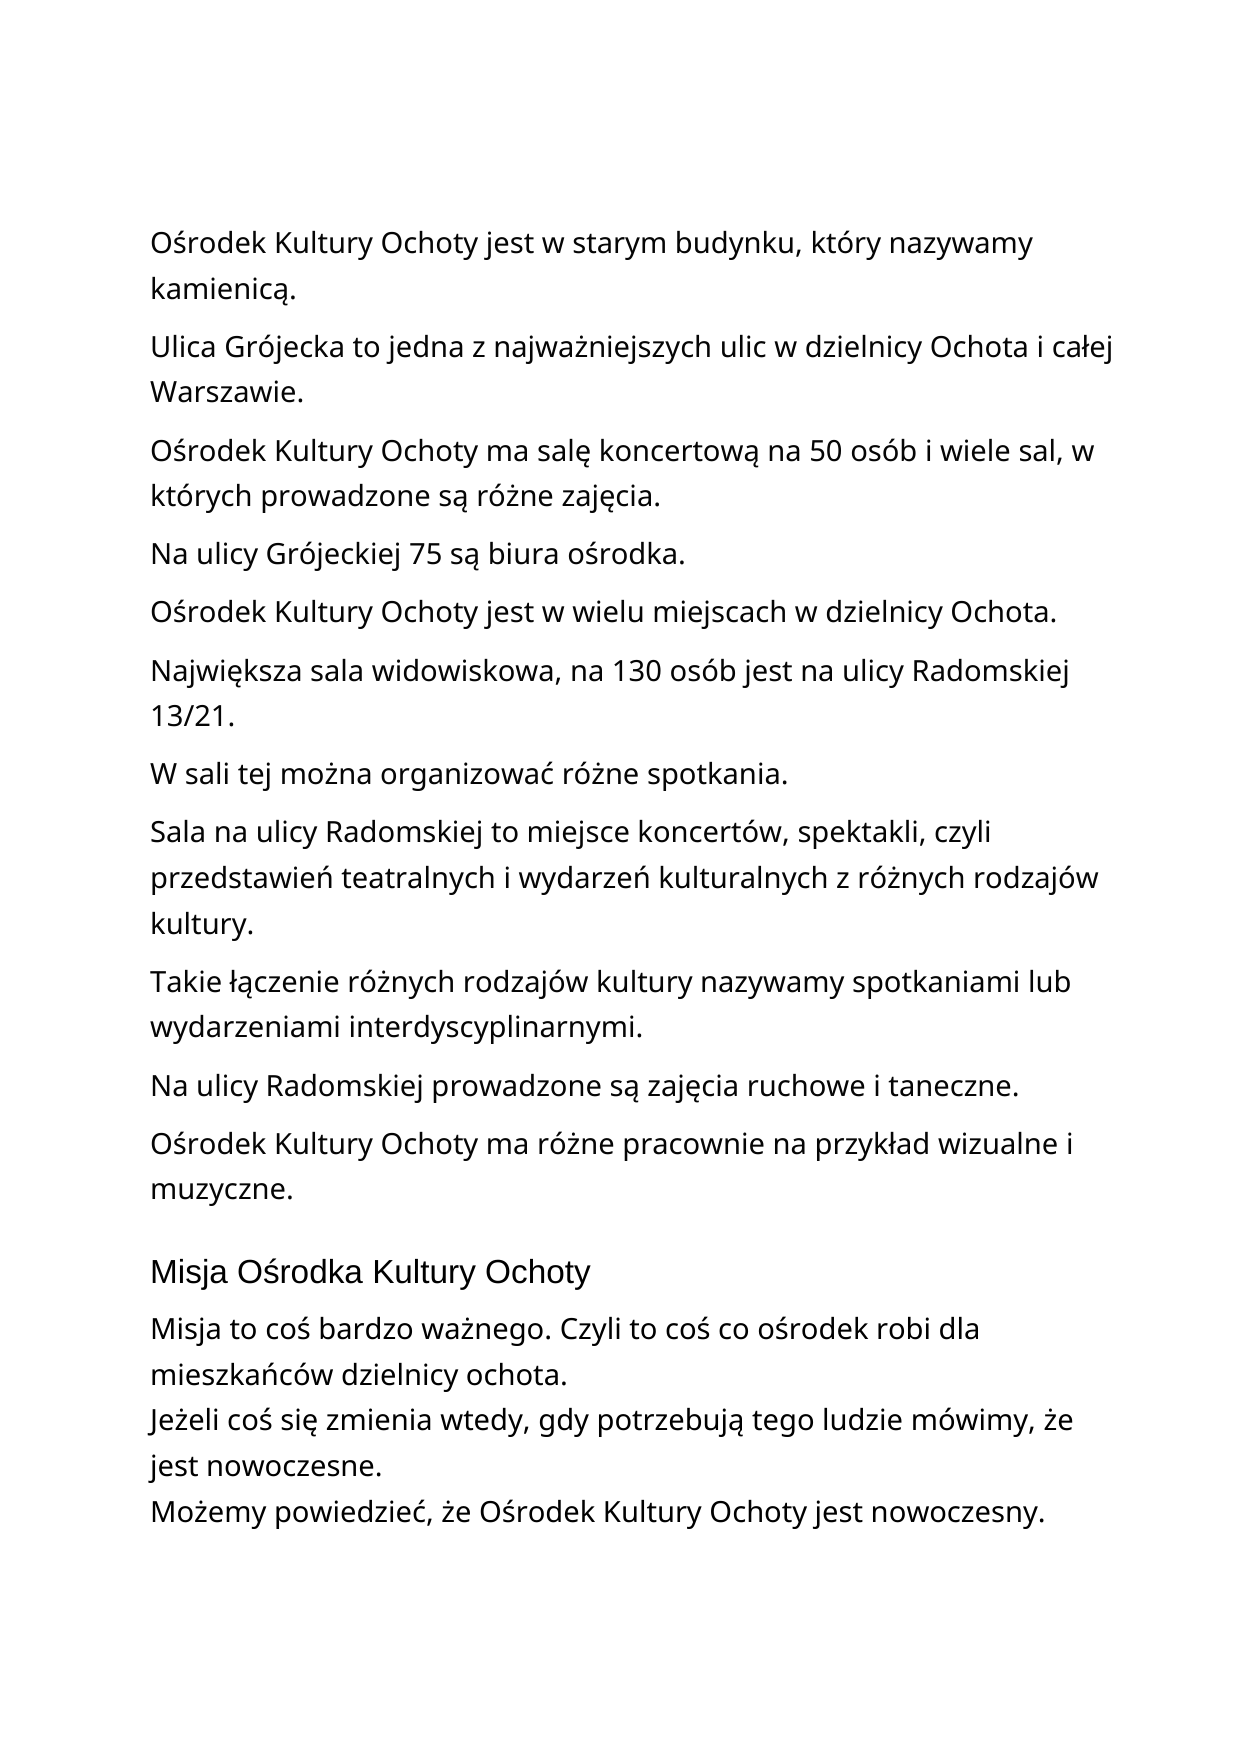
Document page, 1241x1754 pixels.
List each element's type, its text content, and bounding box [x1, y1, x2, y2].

text Jeżeli coś się zmienia wtedy, gdy potrzebują tego ludzie mówimy, że jest nowoczesne. [150, 1399, 1125, 1485]
text Na ulicy Radomskiej prowadzone są zajęcia ruchowe i taneczne. [150, 1065, 1125, 1104]
text Ośrodek Kultury Ochoty jest w starym budynku, który nazywamy kamienicą. [150, 177, 1125, 308]
text Misja to coś bardzo ważnego. Czyli to coś co ośrodek robi dla mieszkańców dzielnicy ochota. [150, 1308, 1125, 1394]
text W sali tej można organizować różne spotkania. [150, 753, 1125, 793]
text Możemy powiedzieć, że Ośrodek Kultury Ochoty jest nowoczesny. [150, 1491, 1125, 1531]
text Ulica Grójecka to jedna z najważniejszych ulic w dzielnicy Ochota i całej Warszawie. [150, 326, 1125, 411]
text Ośrodek Kultury Ochoty ma różne pracownie na przykład wizualne i muzyczne. [150, 1123, 1125, 1208]
text Takie łączenie różnych rodzajów kultury nazywamy spotkaniami lub wydarzeniami interdyscyplinarnymi. [150, 961, 1125, 1046]
subtitle Misja Ośrodka Kultury Ochoty [150, 1252, 1125, 1290]
text Największa sala widowiskowa, na 130 osób jest na ulicy Radomskiej 13/21. [150, 650, 1125, 735]
text Na ulicy Grójeckiej 75 są biura ośrodka. [150, 533, 1125, 573]
text Sala na ulicy Radomskiej to miejsce koncertów, spektakli, czyli przedstawień teatralnych i wydarzeń kulturalnych z różnych rodzajów kultury. [150, 812, 1125, 943]
text Ośrodek Kultury Ochoty jest w wielu miejscach w dzielnicy Ochota. [150, 592, 1125, 631]
text Ośrodek Kultury Ochoty ma salę koncertową na 50 osób i wiele sal, w których prowadzone są różne zajęcia. [150, 430, 1125, 515]
